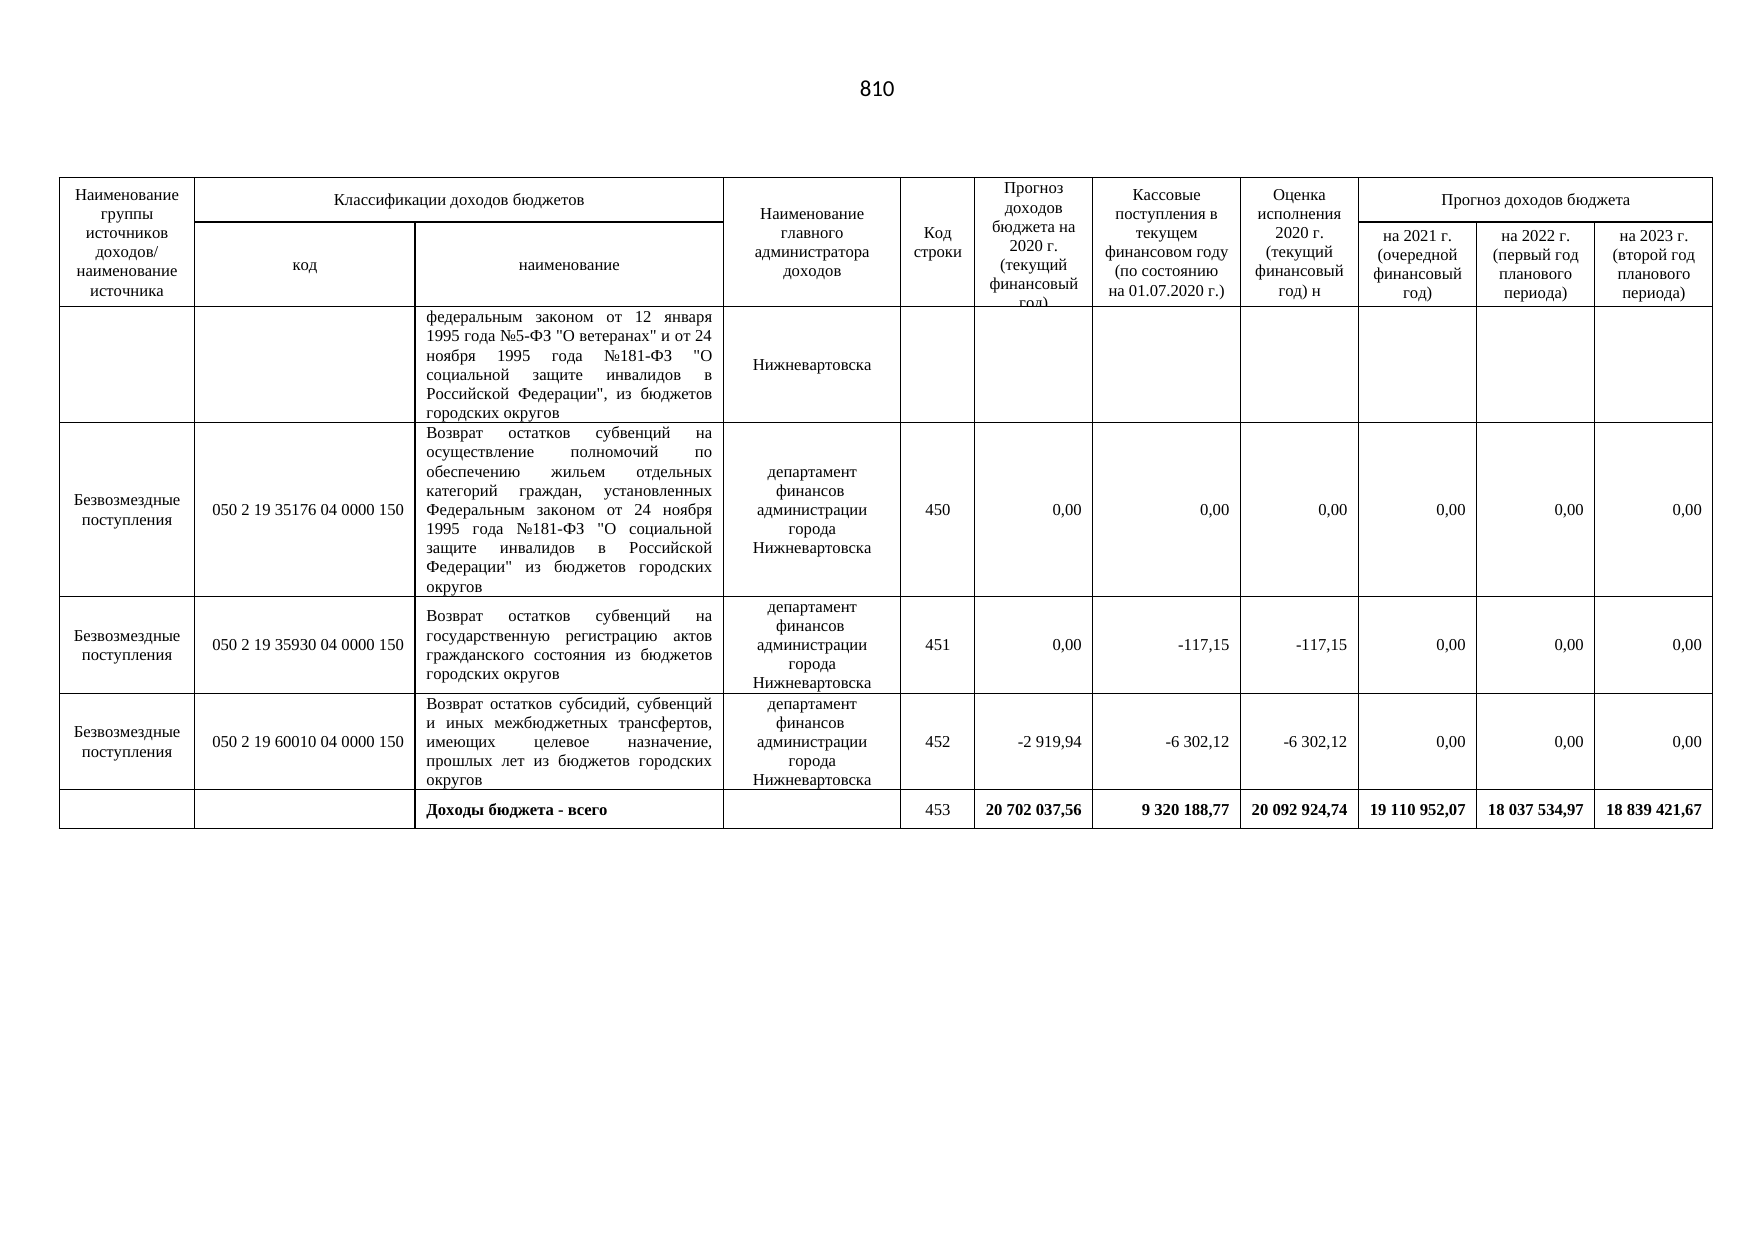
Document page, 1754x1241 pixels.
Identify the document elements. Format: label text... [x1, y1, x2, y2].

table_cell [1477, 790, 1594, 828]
table_header Наименование группы источников доходов/ наименование источника [60, 178, 194, 306]
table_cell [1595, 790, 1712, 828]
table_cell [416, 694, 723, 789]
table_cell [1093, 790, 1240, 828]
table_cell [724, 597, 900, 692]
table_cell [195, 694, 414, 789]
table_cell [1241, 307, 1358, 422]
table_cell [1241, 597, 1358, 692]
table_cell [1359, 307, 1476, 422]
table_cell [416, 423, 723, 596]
table_cell на 2021 г. (очередной финансовый год) [1359, 223, 1476, 306]
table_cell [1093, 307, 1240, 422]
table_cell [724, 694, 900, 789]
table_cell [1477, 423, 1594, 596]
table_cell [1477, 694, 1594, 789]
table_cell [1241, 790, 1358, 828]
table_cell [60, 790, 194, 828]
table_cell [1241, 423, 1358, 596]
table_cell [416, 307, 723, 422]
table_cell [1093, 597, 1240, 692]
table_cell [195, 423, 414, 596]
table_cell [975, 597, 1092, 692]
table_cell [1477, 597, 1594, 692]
table_header Прогноз доходов бюджета на 2020 г. (текущий финансовый год) [975, 178, 1092, 306]
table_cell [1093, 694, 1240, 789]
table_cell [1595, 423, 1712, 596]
table_header Кассовые поступления в текущем финансовом году (по состоянию на 01.07.2020 г.) [1093, 178, 1240, 306]
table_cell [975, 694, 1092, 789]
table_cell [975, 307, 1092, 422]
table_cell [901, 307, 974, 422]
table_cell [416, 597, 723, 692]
table_header Оценка исполнения 2020 г. (текущий финансовый год) н [1241, 178, 1358, 306]
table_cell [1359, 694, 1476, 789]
table_cell код [195, 223, 414, 306]
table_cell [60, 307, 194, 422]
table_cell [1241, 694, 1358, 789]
table_cell на 2022 г. (первый год планового периода) [1477, 223, 1594, 306]
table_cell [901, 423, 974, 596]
table_header Классификации доходов бюджетов [195, 178, 723, 221]
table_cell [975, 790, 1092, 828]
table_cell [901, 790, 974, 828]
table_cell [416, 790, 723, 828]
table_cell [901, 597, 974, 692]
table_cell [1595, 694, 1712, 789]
table_header Наименование главного администратора доходов [724, 178, 900, 306]
table_cell на 2023 г. (второй год планового периода) [1595, 223, 1712, 306]
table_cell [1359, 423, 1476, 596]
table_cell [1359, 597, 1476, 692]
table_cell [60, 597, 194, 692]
table_cell наименование [416, 223, 723, 306]
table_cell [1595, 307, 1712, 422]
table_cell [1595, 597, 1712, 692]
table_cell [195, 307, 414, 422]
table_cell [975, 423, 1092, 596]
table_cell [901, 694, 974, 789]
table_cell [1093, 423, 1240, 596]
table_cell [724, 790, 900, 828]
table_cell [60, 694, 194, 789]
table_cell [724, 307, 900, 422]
table_header Код строки [901, 178, 974, 306]
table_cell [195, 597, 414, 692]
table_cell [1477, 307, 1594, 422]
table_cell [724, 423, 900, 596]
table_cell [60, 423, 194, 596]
table_header Прогноз доходов бюджета [1359, 178, 1712, 221]
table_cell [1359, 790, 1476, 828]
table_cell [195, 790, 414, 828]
